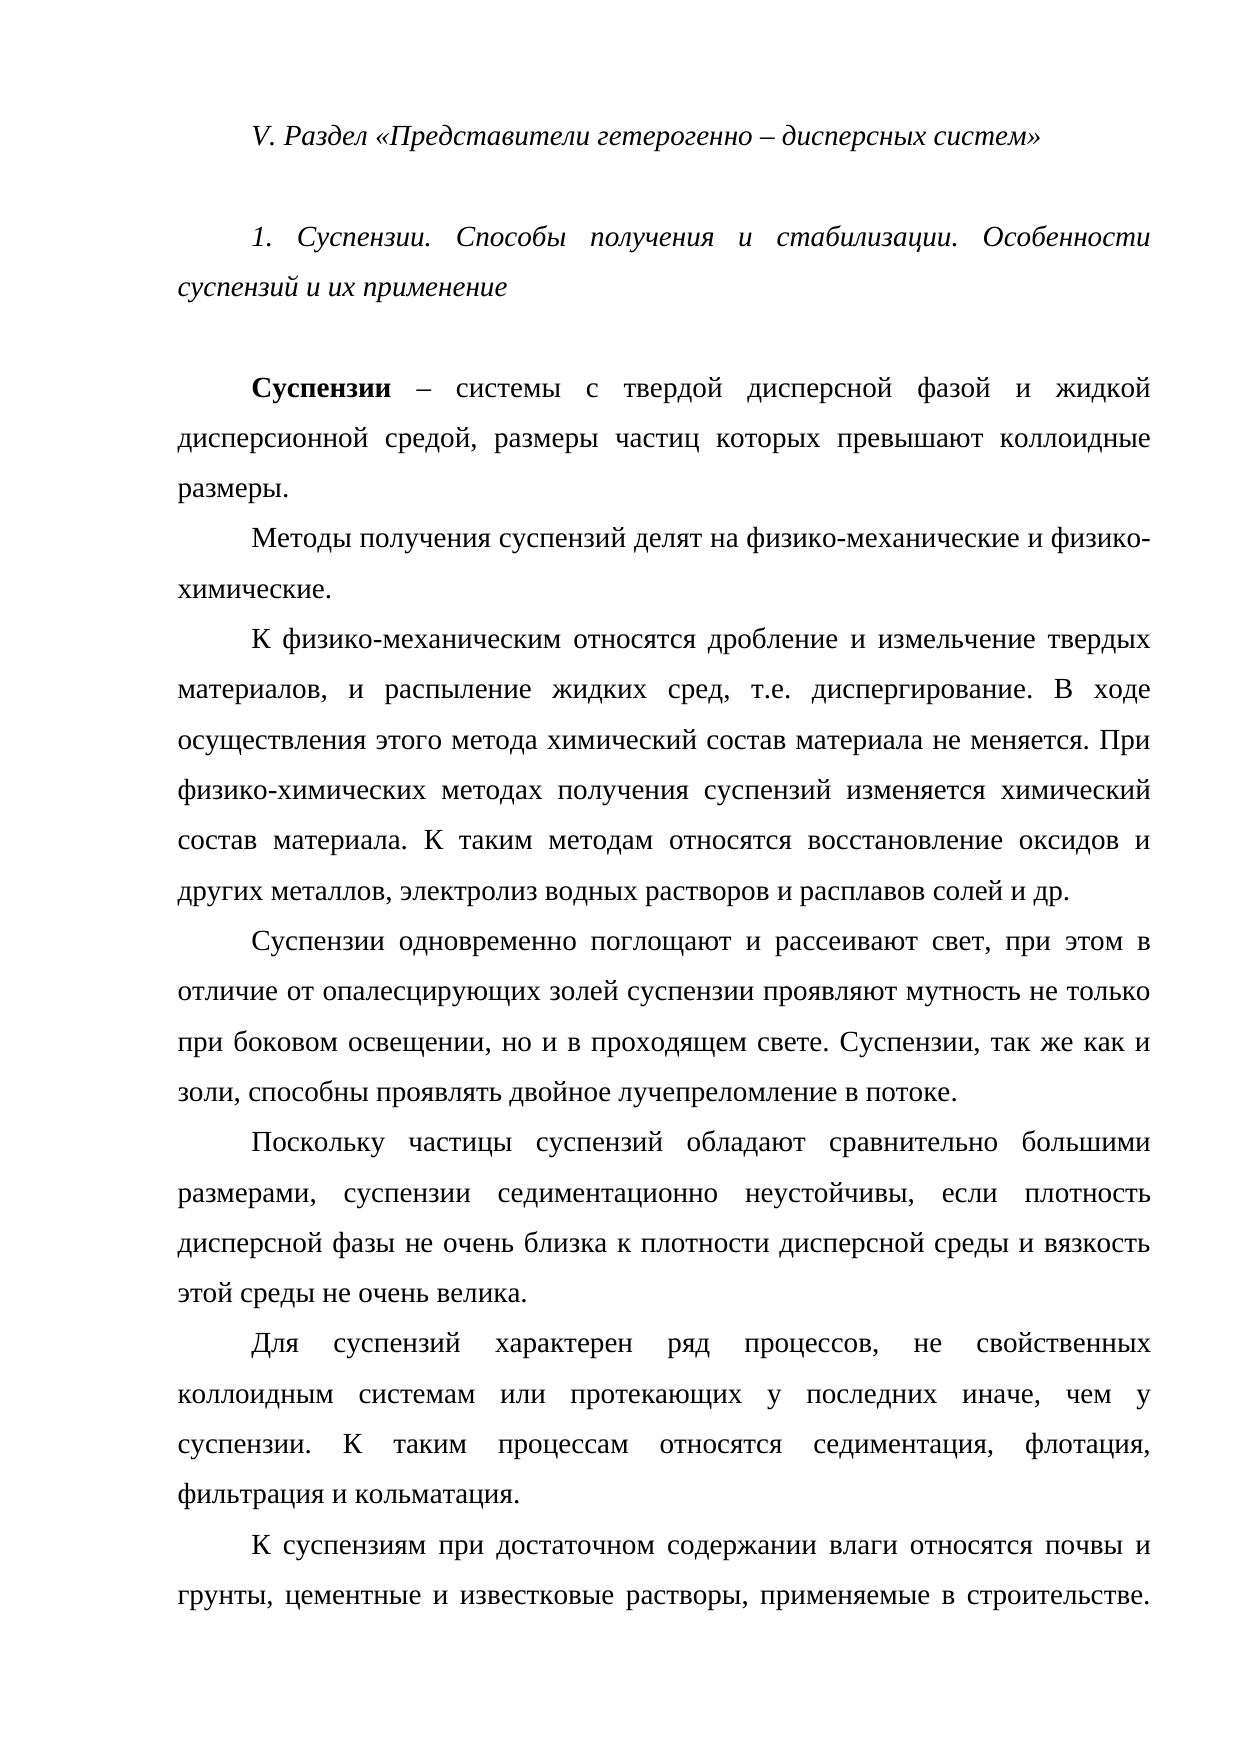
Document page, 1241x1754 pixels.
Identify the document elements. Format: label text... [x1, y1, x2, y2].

text V. Раздел «Представители гетерогенно – дисперсных систем» [177, 118, 1152, 152]
text Поскольку частицы суспензий обладают сравнительно большими размерами, суспензии седиментационно неустойчивы, если плотность дисперсной фазы не очень близка к плотности дисперсной среды и вязкость этой среды не очень велика. [177, 1124, 1152, 1309]
text Для суспензий характерен ряд процессов, не свойственных коллоидным системам или протекающих у последних иначе, чем у суспензии. К таким процессам относятся седиментация, флотация, фильтрация и кольматация. [177, 1326, 1152, 1510]
text К физико-механическим относятся дробление и измельчение твердых материалов, и распыление жидких сред, т.е. диспергирование. В ходе осуществления этого метода химический состав материала не меняется. При физико-химических методах получения суспензий изменяется химический состав материала. К таким методам относятся восстановление оксидов и других металлов, электролиз водных растворов и расплавов солей и др. [177, 621, 1152, 906]
text Суспензии – системы с твердой дисперсной фазой и жидкой дисперсионной средой, размеры частиц которых превышают коллоидные размеры. [177, 370, 1152, 504]
text 1. Суспензии. Способы получения и стабилизации. Особенности суспензий и их применение [177, 219, 1152, 303]
text Методы получения суспензий делят на физико-механические и физико-химические. [177, 521, 1152, 604]
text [177, 1527, 1152, 1611]
text Суспензии одновременно поглощают и рассеивают свет, при этом в отличие от опалесцирующих золей суспензии проявляют мутность не только при боковом освещении, но и в проходящем свете. Суспензии, так же как и золи, способны проявлять двойное лучепреломление в потоке. [177, 923, 1152, 1108]
